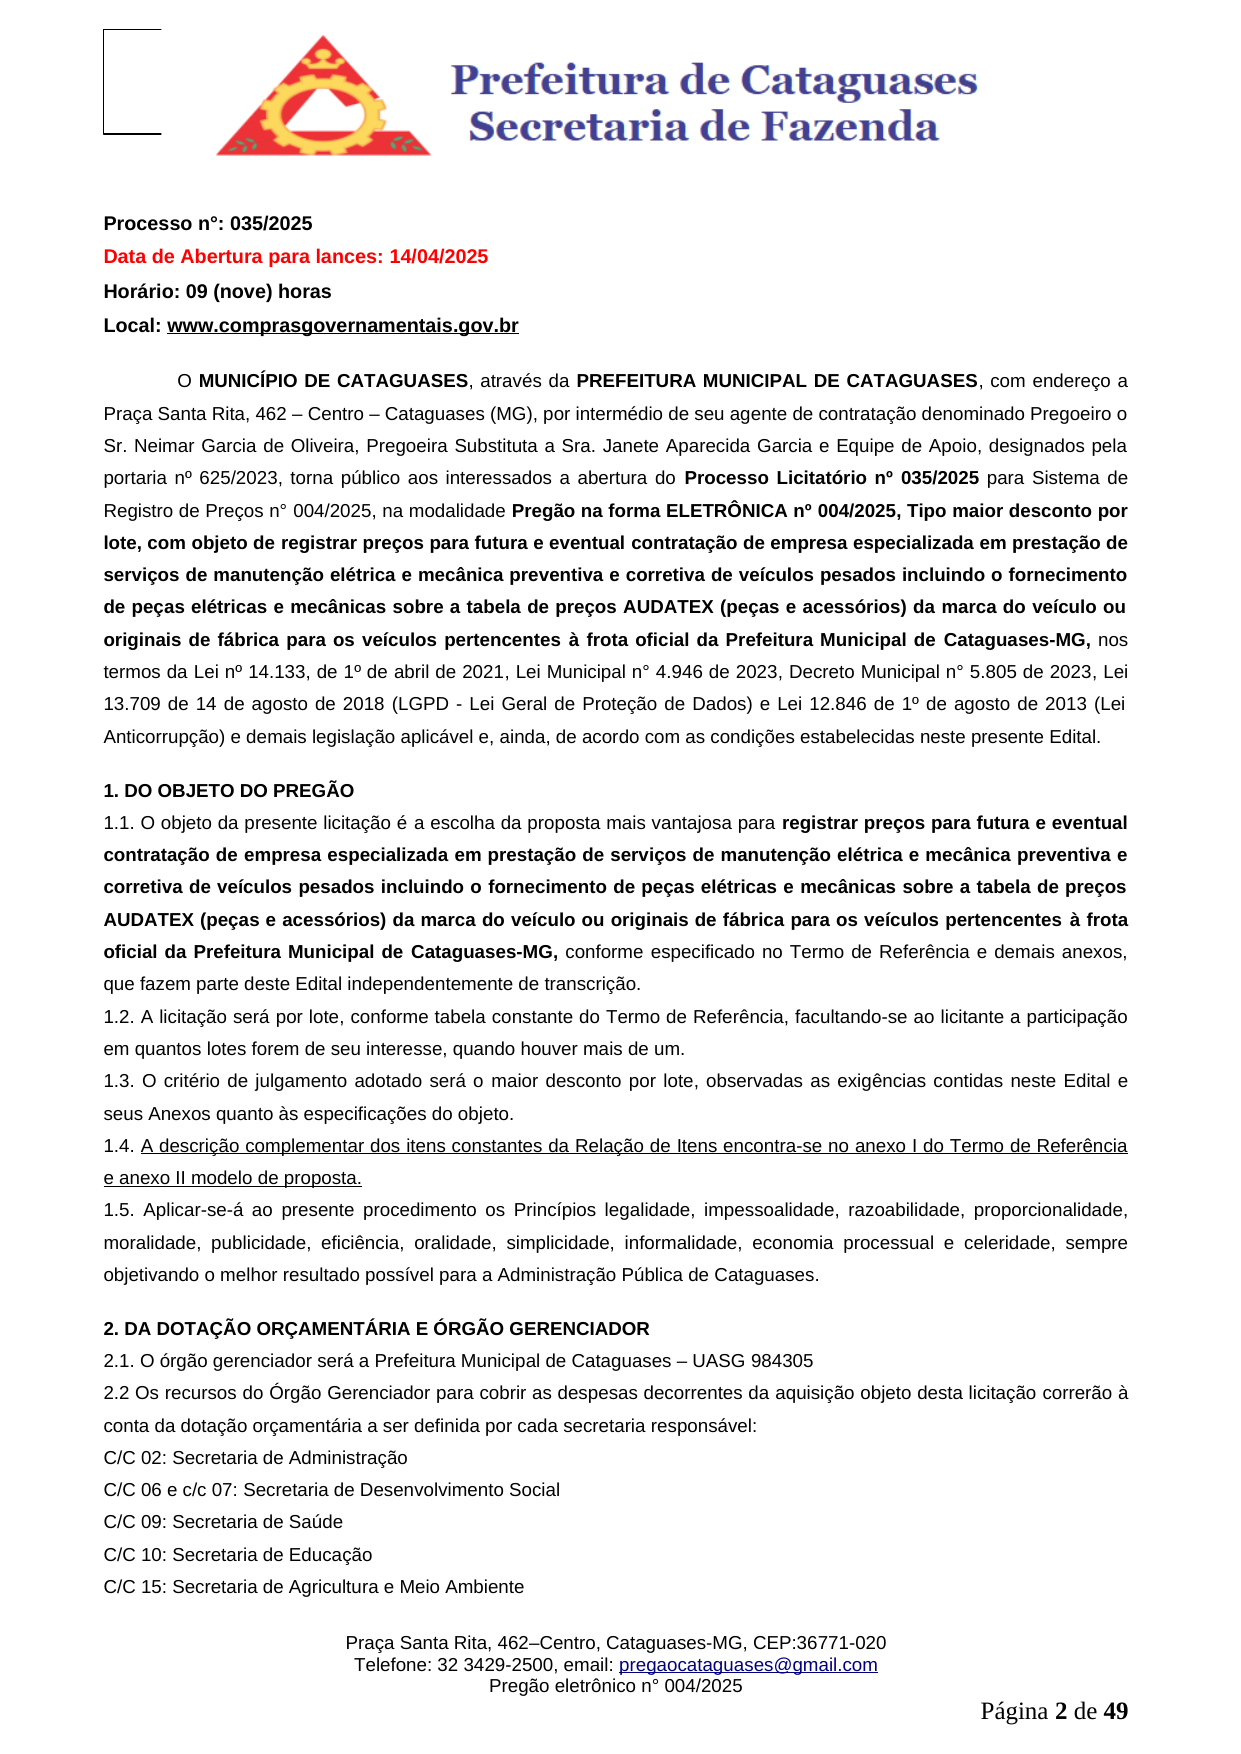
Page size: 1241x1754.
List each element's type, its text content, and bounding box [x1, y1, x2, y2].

text C/C 06 e c/c 07: Secretaria de Desenvolvimento Social [103, 1479, 1128, 1501]
text 2.1. O órgão gerenciador será a Prefeitura Municipal de Cataguases – UASG 984305 [103, 1350, 1128, 1371]
text 1. DO OBJETO DO PREGÃO [103, 779, 1128, 801]
text C/C 15: Secretaria de Agricultura e Meio Ambiente [103, 1576, 1128, 1597]
text Processo n°: 035/2025 [103, 211, 1128, 234]
text C/C 02: Secretaria de Administração [103, 1447, 1128, 1468]
text O MUNICÍPIO DE CATAGUASES, através da Prefeitura Municipal de Cataguases, com endereço a Praça Santa Rita, 462 – Centro – Cataguases (MG), por intermédio de seu agente de contratação denominado Pregoeiro o Sr. Neimar Garcia de Oliveira, Pregoeira Substituta a Sra. Janete Aparecida Garcia e Equipe de Apoio, designados pela portaria nº 625/2023, torna público aos interessados a abertura do Processo Licitatório nº 035/2025 para Sistema de Registro de Preços n° 004/2025, na modalidade Pregão na forma ELETRÔNICA nº 004/2025, Tipo maior desconto por lote, com objeto de registrar preços para futura e eventual contratação de empresa especializada em prestação de serviços de manutenção elétrica e mecânica preventiva e corretiva de veículos pesados incluindo o fornecimento de peças elétricas e mecânicas sobre a tabela de preços AUDATEX (peças e acessórios) da marca do veículo ou originais de fábrica para os veículos pertencentes à frota oficial da Prefeitura Municipal de Cataguases-MG, nos termos da Lei nº 14.133, de 1º de abril de 2021, Lei Municipal n° 4.946 de 2023, Decreto Municipal n° 5.805 de 2023, Lei 13.709 de 14 de agosto de 2018 (LGPD - Lei Geral de Proteção de Dados) e Lei 12.846 de 1º de agosto de 2013 (Lei Anticorrupção) e demais legislação aplicável e, ainda, de acordo com as condições estabelecidas neste presente Edital. [103, 370, 1128, 747]
text 1.5. Aplicar-se-á ao presente procedimento os Princípios legalidade, impessoalidade, razoabilidade, proporcionalidade, moralidade, publicidade, eficiência, oralidade, simplicidade, informalidade, economia processual e celeridade, sempre objetivando o melhor resultado possível para a Administração Pública de Cataguases. [103, 1199, 1128, 1285]
text Data de Abertura para lances: 14/04/2025 [103, 245, 1128, 268]
text 1.3. O critério de julgamento adotado será o maior desconto por lote, observadas as exigências contidas neste Edital e seus Anexos quanto às especificações do objeto. [103, 1070, 1128, 1124]
text C/C 10: Secretaria de Educação [103, 1544, 1128, 1565]
text 1.4. A descrição complementar dos itens constantes da Relação de Itens encontra-se no anexo I do Termo de Referência e anexo II modelo de proposta. [103, 1134, 1128, 1188]
text 2.2 Os recursos do Órgão Gerenciador para cobrir as despesas decorrentes da aquisição objeto desta licitação correrão à conta da dotação orçamentária a ser definida por cada secretaria responsável: [103, 1382, 1128, 1436]
text 1.2. A licitação será por lote, conforme tabela constante do Termo de Referência, facultando-se ao licitante a participação em quantos lotes forem de seu interesse, quando houver mais de um. [103, 1005, 1128, 1059]
picture [161, 29, 1071, 177]
text C/C 09: Secretaria de Saúde [103, 1511, 1128, 1533]
text 1.1. O objeto da presente licitação é a escolha da proposta mais vantajosa para registrar preços para futura e eventual contratação de empresa especializada em prestação de serviços de manutenção elétrica e mecânica preventiva e corretiva de veículos pesados incluindo o fornecimento de peças elétricas e mecânicas sobre a tabela de preços AUDATEX (peças e acessórios) da marca do veículo ou originais de fábrica para os veículos pertencentes à frota oficial da Prefeitura Municipal de Cataguases-MG, conforme especificado no Termo de Referência e demais anexos, que fazem parte deste Edital independentemente de transcrição. [103, 812, 1128, 995]
text 2. DA DOTAÇÃO ORÇAMENTÁRIA E ÓRGÃO GERENCIADOR [103, 1318, 1128, 1339]
text Horário: 09 (nove) horas [103, 279, 1128, 302]
text Local: www.comprasgovernamentais.gov.br [103, 313, 1128, 336]
